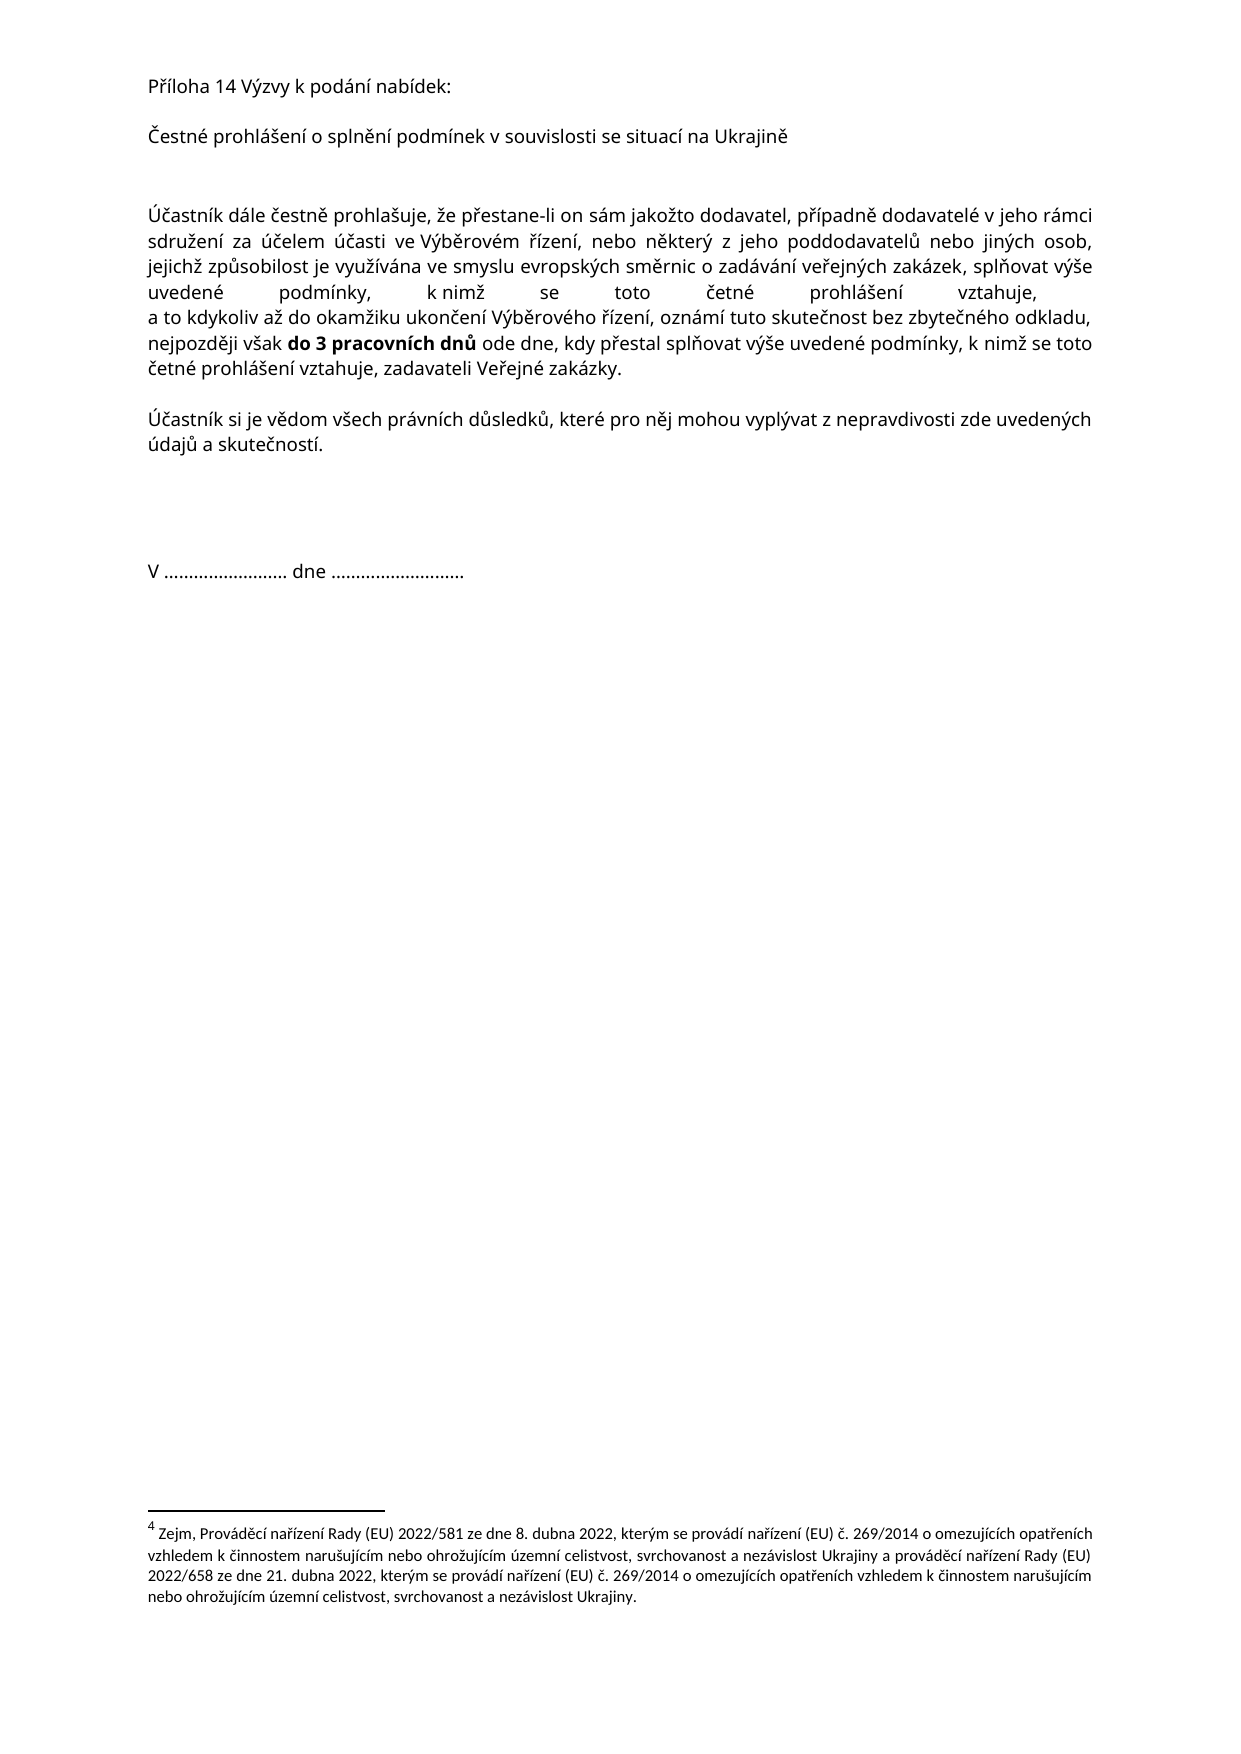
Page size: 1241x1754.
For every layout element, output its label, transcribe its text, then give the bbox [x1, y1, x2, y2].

text Účastník si je vědom všech právních důsledků, které pro něj mohou vyplývat z nepravdivosti zde uvedených údajů a skutečností. [148, 406, 1093, 457]
text V ………………….… dne ……………………… [148, 558, 1093, 584]
text Účastník dále čestně prohlašuje, že přestane-li on sám jakožto dodavatel, případně dodavatelé v jeho rámci sdružení za účelem účasti ve Výběrovém řízení, nebo některý z jeho poddodavatelů nebo jiných osob, jejichž způsobilost je využívána ve smyslu evropských směrnic o zadávání veřejných zakázek, splňovat výše uvedené podmínky, k nimž se toto četné prohlášení vztahuje, a to kdykoliv až do okamžiku ukončení Výběrového řízení, oznámí tuto skutečnost bez zbytečného odkladu, nejpozději však do 3 pracovních dnů ode dne, kdy přestal splňovat výše uvedené podmínky, k nimž se toto četné prohlášení vztahuje, zadavateli Veřejné zakázky. [148, 202, 1093, 381]
